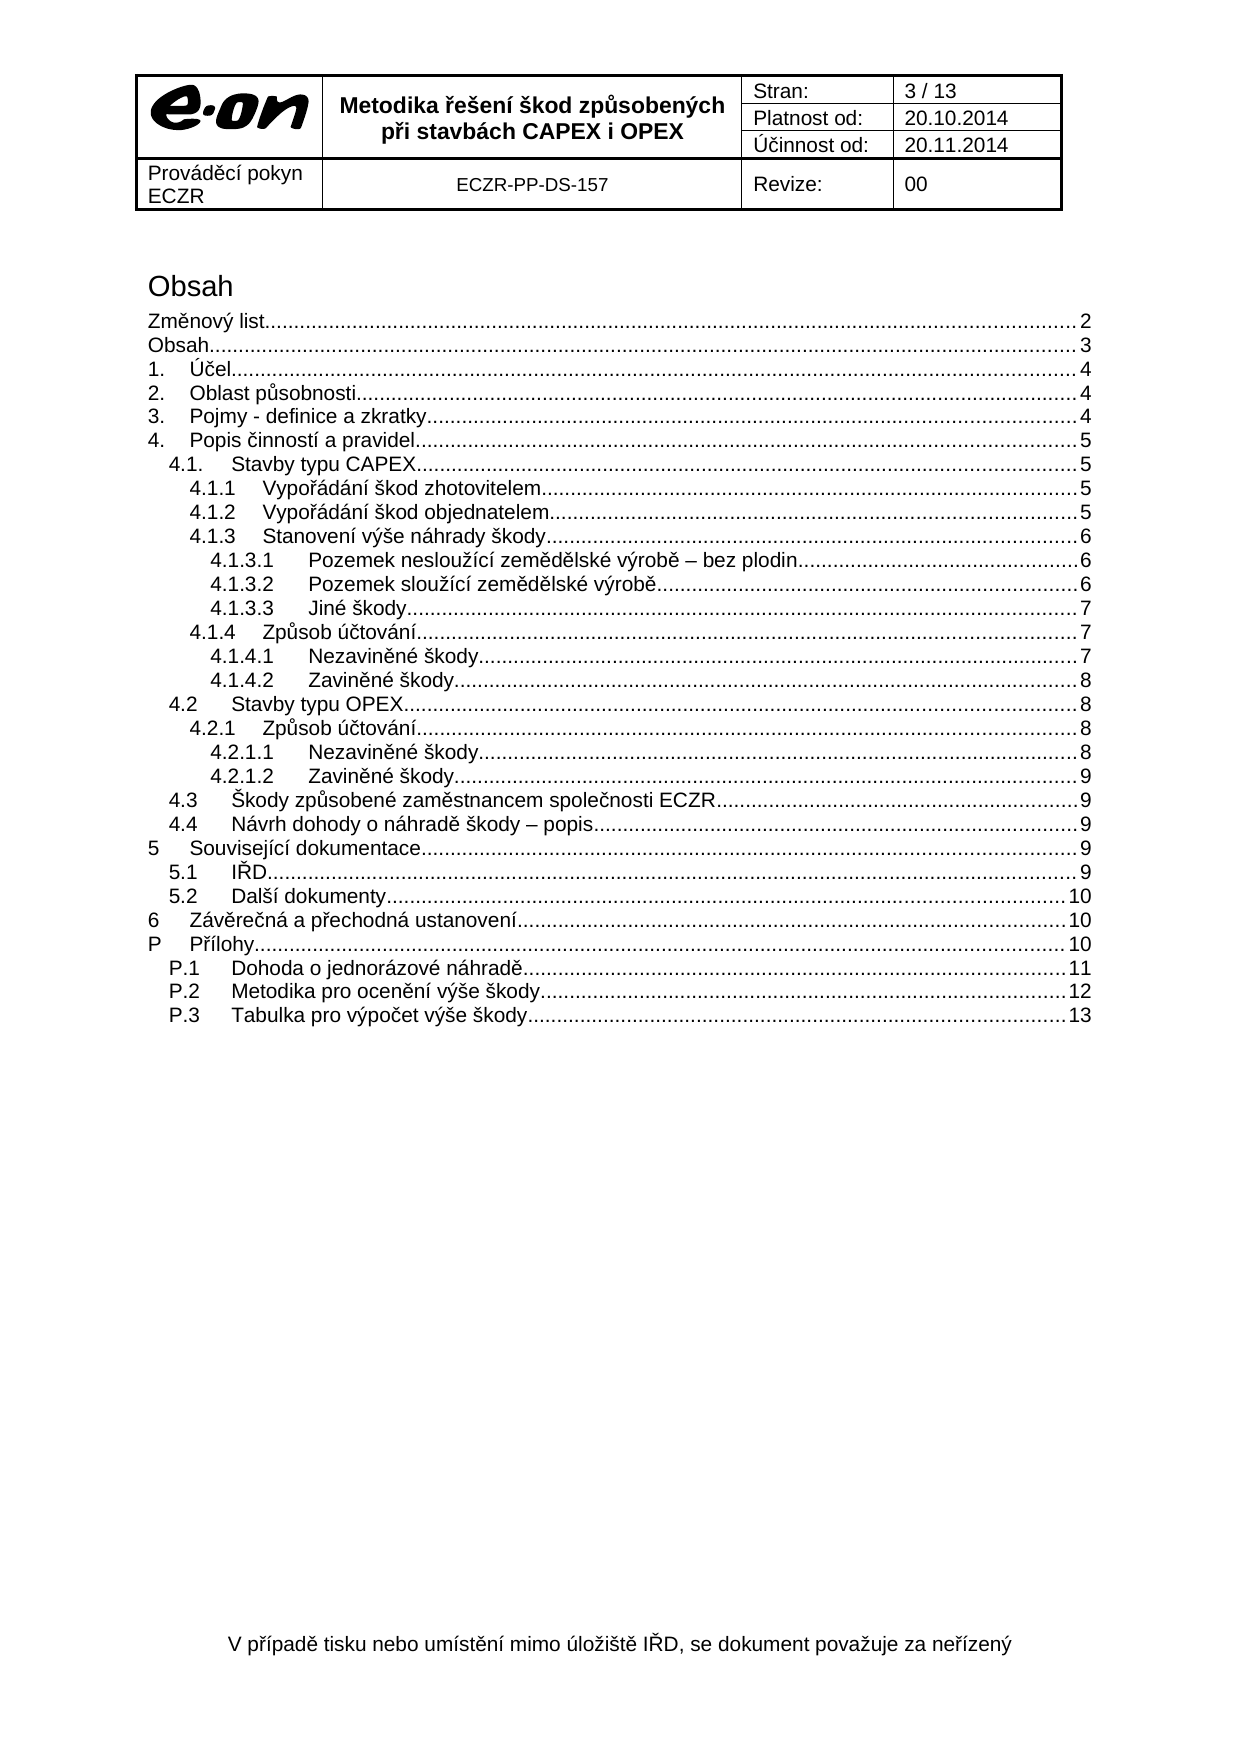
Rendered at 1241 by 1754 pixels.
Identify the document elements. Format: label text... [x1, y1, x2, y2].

text 4.1.1 Vypořádání škod zhotovitelem 5 [189, 476, 1092, 500]
text 6 Závěrečná a přechodná ustanovení 10 [148, 907, 1092, 931]
text 5 Související dokumentace 9 [148, 836, 1092, 859]
text 3. Pojmy - definice a zkratky 4 [148, 404, 1092, 428]
text P.2 Metodika pro ocenění výše škody 12 [168, 979, 1092, 1003]
text 4.1.4.1 Nezaviněné škody 7 [210, 644, 1092, 668]
text 4.2.1.2 Zaviněné škody 9 [210, 764, 1092, 788]
text 4.1. Stavby typu CAPEX 5 [168, 452, 1092, 476]
text 4.3 Škody způsobené zaměstnancem společnosti ECZR 9 [168, 788, 1092, 812]
text 1. Účel 4 [148, 356, 1092, 380]
text 4.1.4 Způsob účtování 7 [189, 620, 1092, 644]
text 4.2 Stavby typu OPEX 8 [168, 692, 1092, 716]
text Obsah [148, 269, 1092, 302]
text 2. Oblast působnosti 4 [148, 380, 1092, 404]
text P.1 Dohoda o jednorázové náhradě 11 [168, 955, 1092, 979]
text 4.1.3.2 Pozemek sloužící zemědělské výrobě 6 [210, 572, 1092, 596]
text P.3 Tabulka pro výpočet výše škody 13 [168, 1003, 1092, 1027]
text 4.2.1.1 Nezaviněné škody 8 [210, 740, 1092, 764]
text 4.1.4.2 Zaviněné škody 8 [210, 668, 1092, 692]
text 4. Popis činností a pravidel 5 [148, 428, 1092, 452]
text 4.1.2 Vypořádání škod objednatelem 5 [189, 500, 1092, 524]
text 4.2.1 Způsob účtování 8 [189, 716, 1092, 740]
text Obsah 3 [148, 332, 1092, 356]
text 4.1.3 Stanovení výše náhrady škody 6 [189, 524, 1092, 548]
text 5.1 IŘD 9 [168, 859, 1092, 883]
text 4.1.3.1 Pozemek nesloužící zemědělské výrobě – bez plodin 6 [210, 548, 1092, 572]
text P Přílohy 10 [148, 931, 1092, 955]
text 5.2 Další dokumenty 10 [168, 883, 1092, 907]
text 4.4 Návrh dohody o náhradě škody – popis 9 [168, 812, 1092, 836]
text Změnový list 2 [148, 308, 1092, 332]
text 4.1.3.3 Jiné škody 7 [210, 596, 1092, 620]
